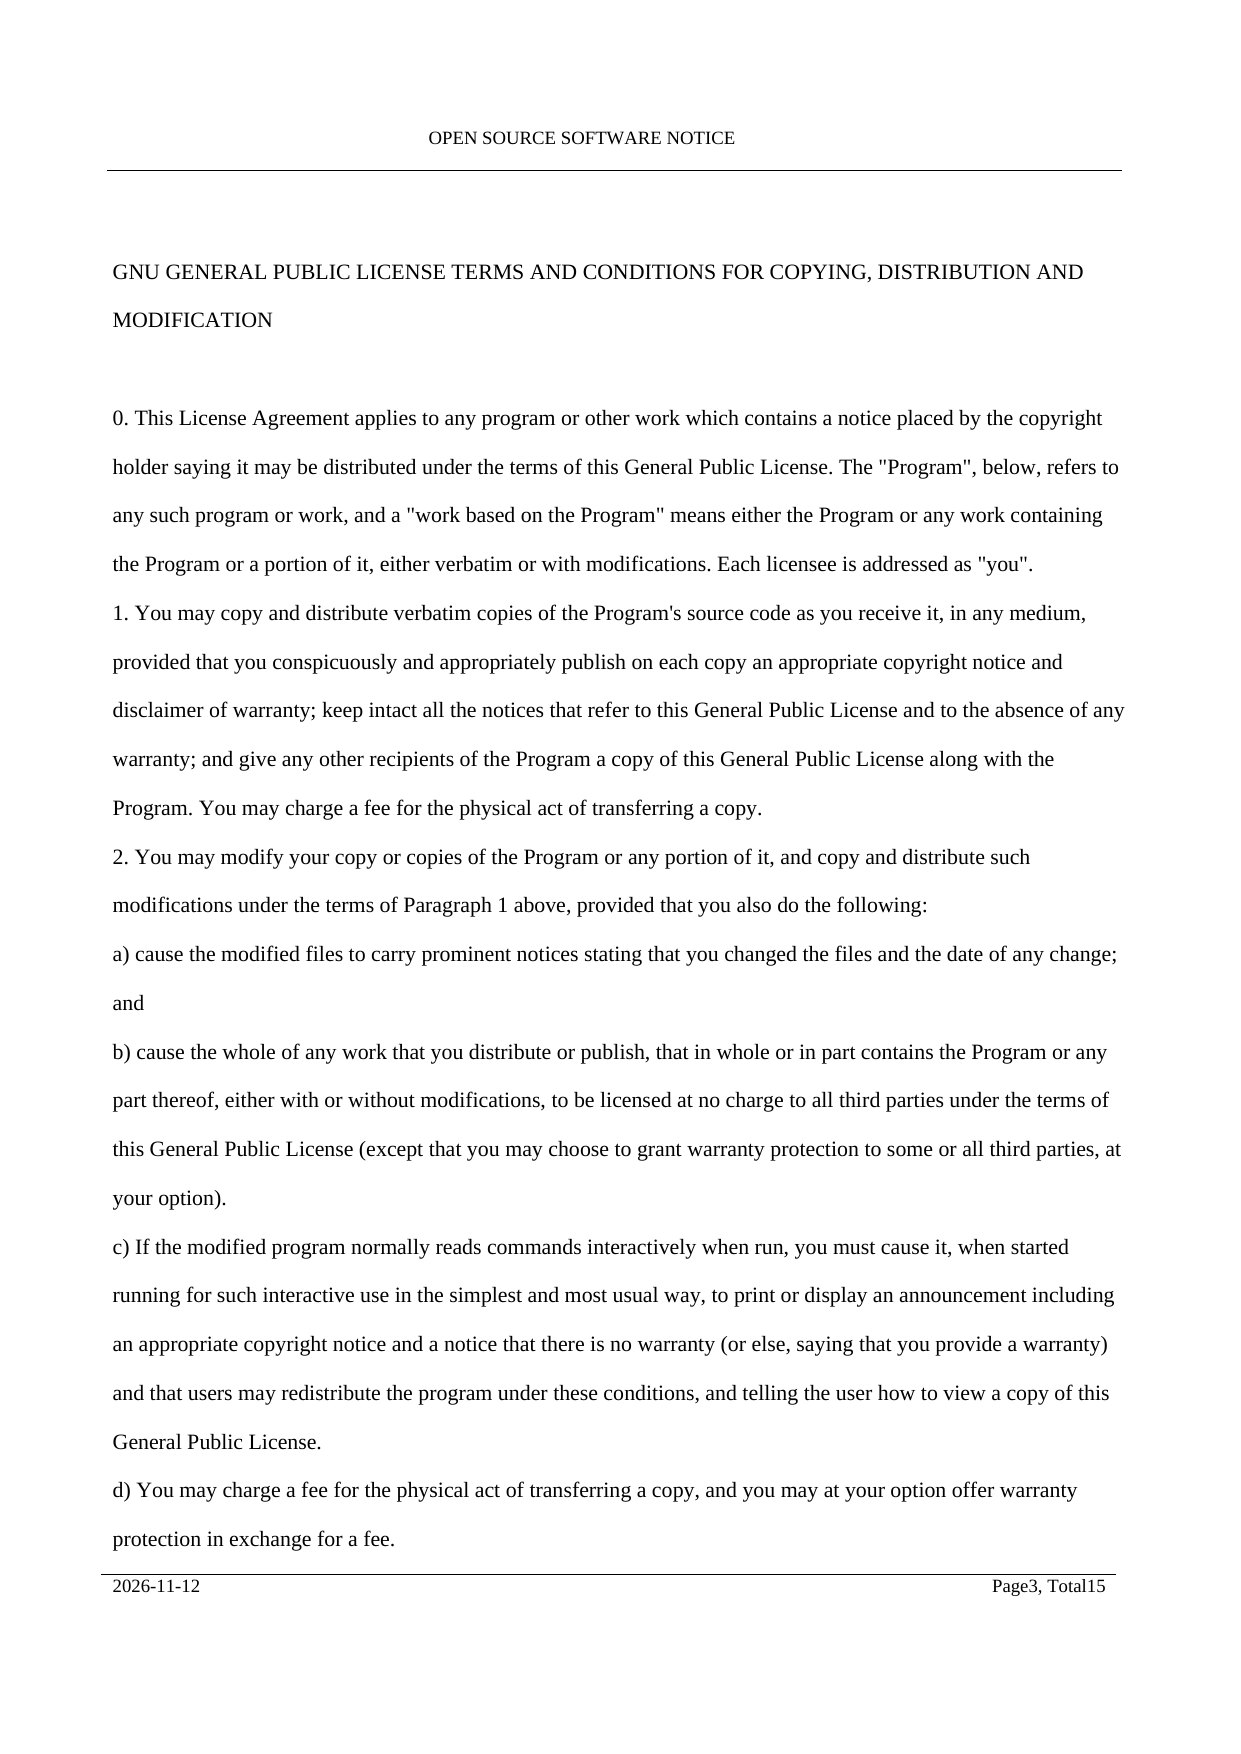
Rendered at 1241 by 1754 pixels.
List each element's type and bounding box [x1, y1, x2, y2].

text [112, 206, 1128, 1555]
